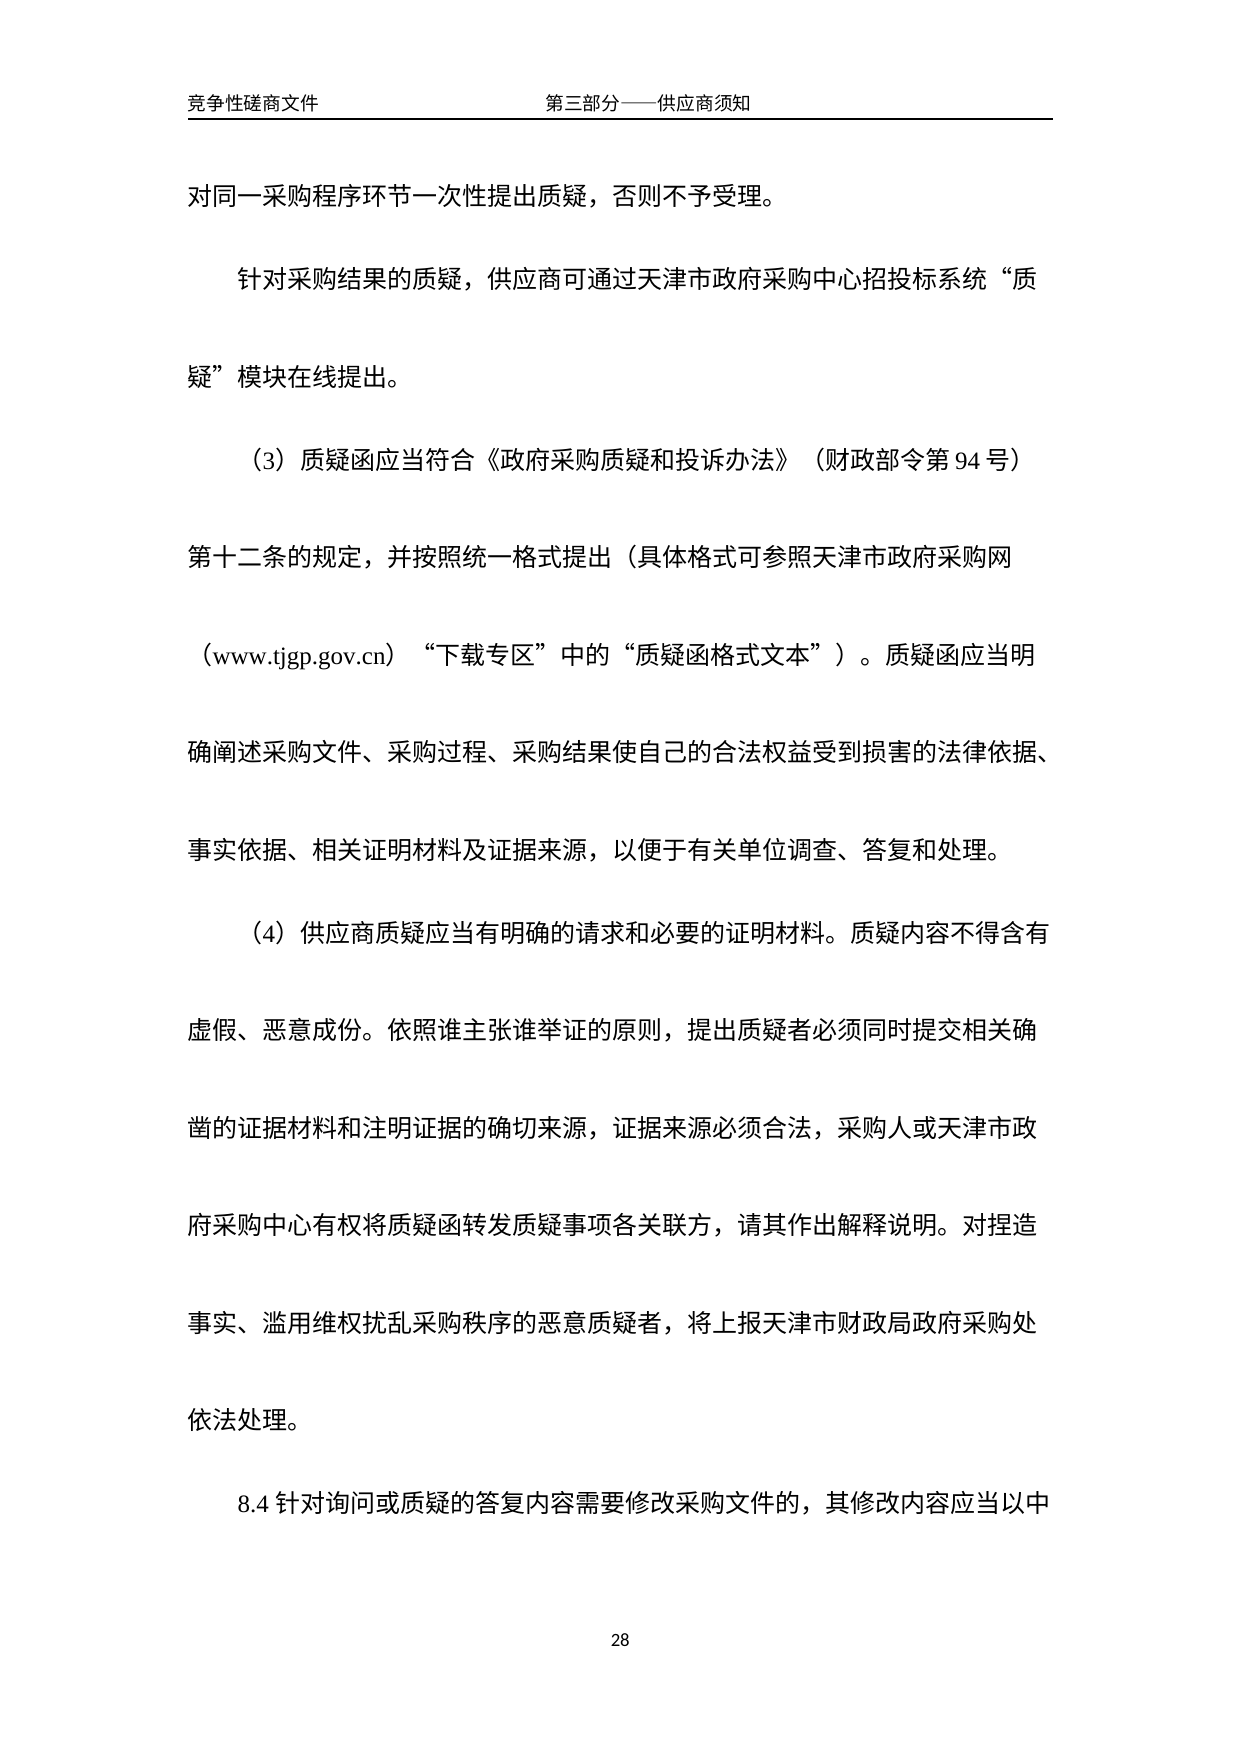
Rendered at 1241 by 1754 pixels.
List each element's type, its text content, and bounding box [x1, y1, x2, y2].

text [187, 1469, 1053, 1534]
text 针对采购结果的质疑，供应商可通过天津市政府采购中心招投标系统“质疑”模块在线提出。 [187, 245, 1053, 408]
text （4）供应商质疑应当有明确的请求和必要的证明材料。质疑内容不得含有虚假、恶意成份。依照谁主张谁举证的原则，提出质疑者必须同时提交相关确凿的证据材料和注明证据的确切来源，证据来源必须合法，采购人或天津市政府采购中心有权将质疑函转发质疑事项各关联方，请其作出解释说明。对捏造事实、滥用维权扰乱采购秩序的恶意质疑者，将上报天津市财政局政府采购处依法处理。 [187, 899, 1053, 1451]
text （3）质疑函应当符合《政府采购质疑和投诉办法》（财政部令第94号）第十二条的规定，并按照统一格式提出（具体格式可参照天津市政府采购网（www.tjgp.gov.cn）“下载专区”中的“质疑函格式文本”）。质疑函应当明确阐述采购文件、采购过程、采购结果使自己的合法权益受到损害的法律依据、事实依据、相关证明材料及证据来源，以便于有关单位调查、答复和处理。 [187, 426, 1053, 881]
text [187, 162, 1053, 227]
